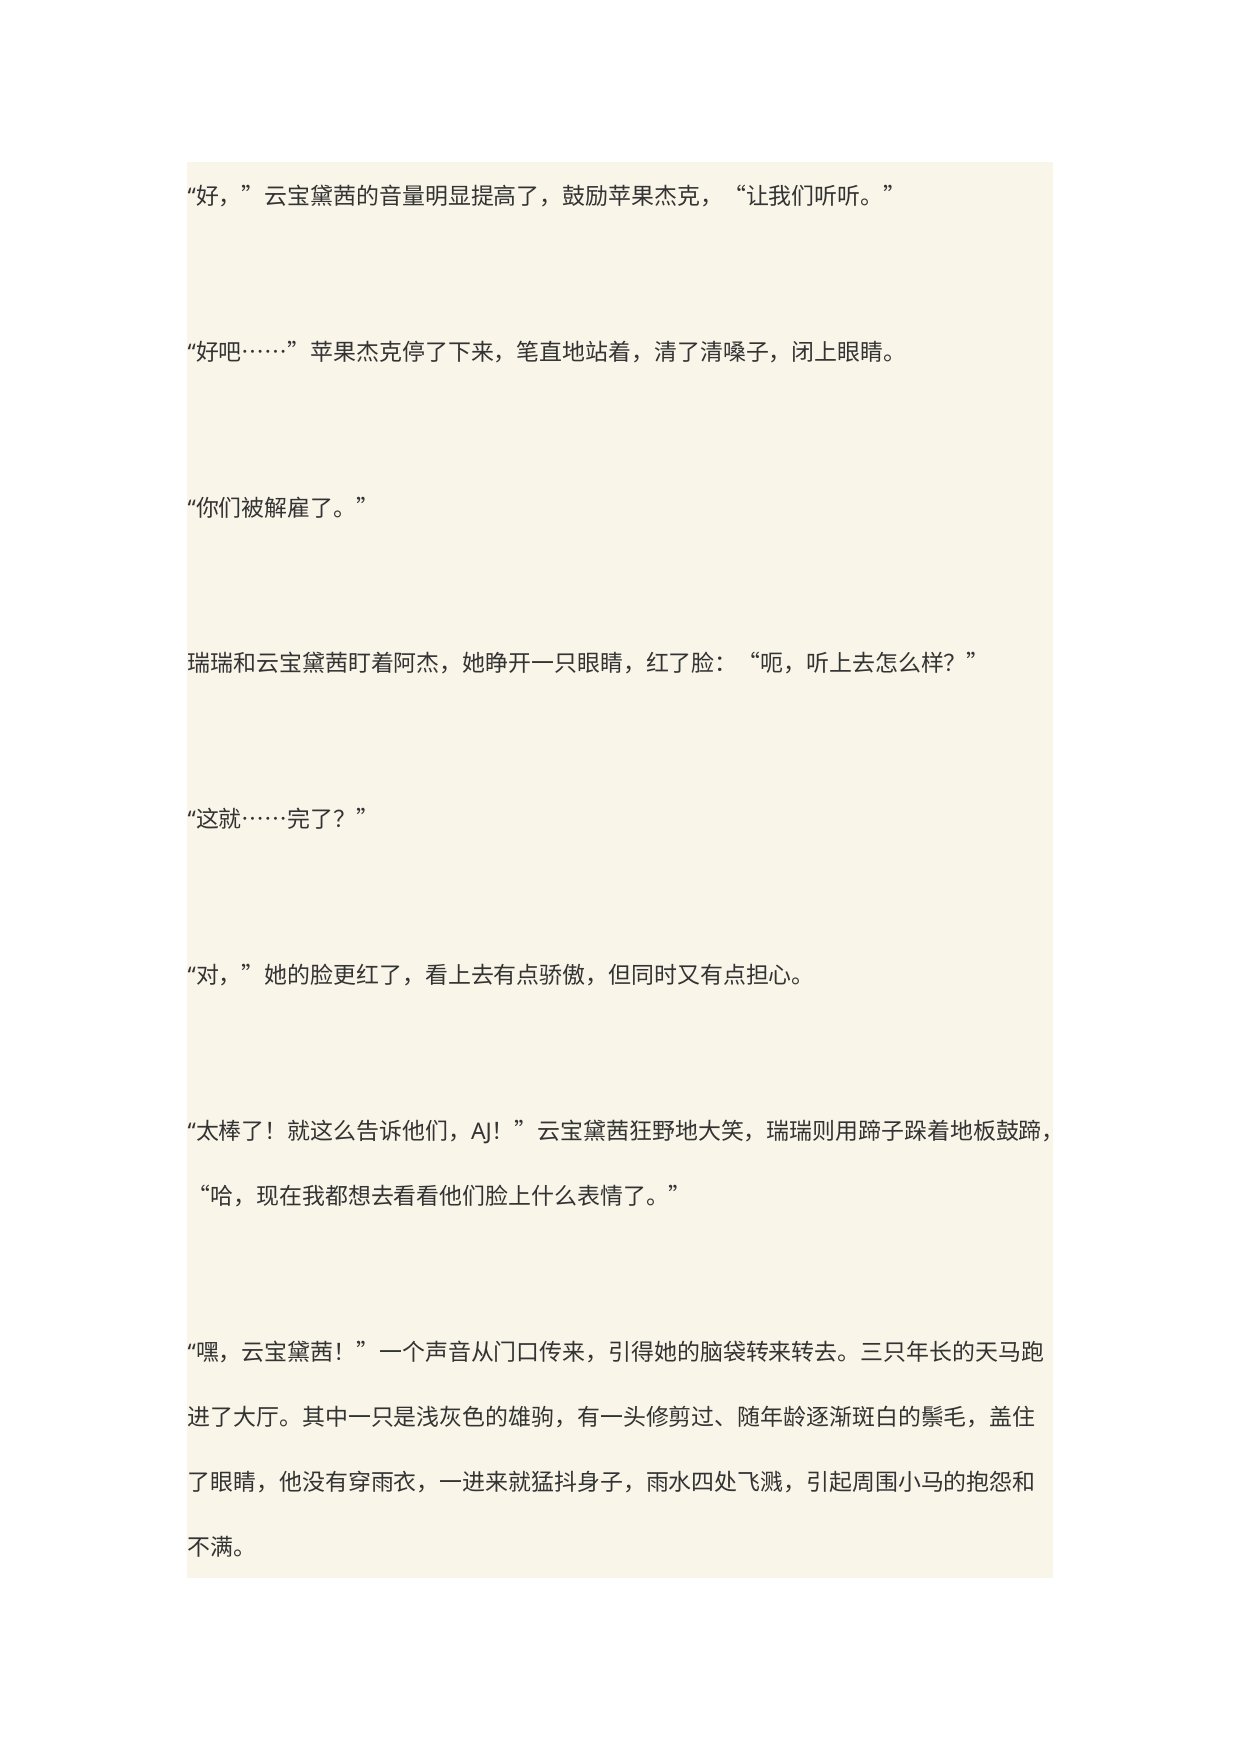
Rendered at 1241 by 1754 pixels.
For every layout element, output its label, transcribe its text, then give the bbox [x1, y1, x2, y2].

text “这就……完了？” [187, 785, 1053, 850]
text “对，”她的脸更红了，看上去有点骄傲，但同时又有点担心。 [187, 941, 1053, 1006]
text “好，”云宝黛茜的音量明显提高了，鼓励苹果杰克，“让我们听听。” [187, 162, 1053, 227]
text “太棒了！就这么告诉他们，AJ！”云宝黛茜狂野地大笑，瑞瑞则用蹄子跺着地板鼓蹄，“哈，现在我都想去看看他们脸上什么表情了。” [187, 1097, 1053, 1227]
text “你们被解雇了。” [187, 474, 1053, 539]
text 瑞瑞和云宝黛茜盯着阿杰，她睁开一只眼睛，红了脸：“呃，听上去怎么样？” [187, 629, 1053, 694]
text “好吧……”苹果杰克停了下来，笔直地站着，清了清嗓子，闭上眼睛。 [187, 318, 1053, 383]
text “嘿，云宝黛茜！”一个声音从门口传来，引得她的脑袋转来转去。三只年长的天马跑进了大厅。其中一只是浅灰色的雄驹，有一头修剪过、随年龄逐渐斑白的鬃毛，盖住了眼睛，他没有穿雨衣，一进来就猛抖身子，雨水四处飞溅，引起周围小马的抱怨和不满。 [187, 1318, 1053, 1578]
